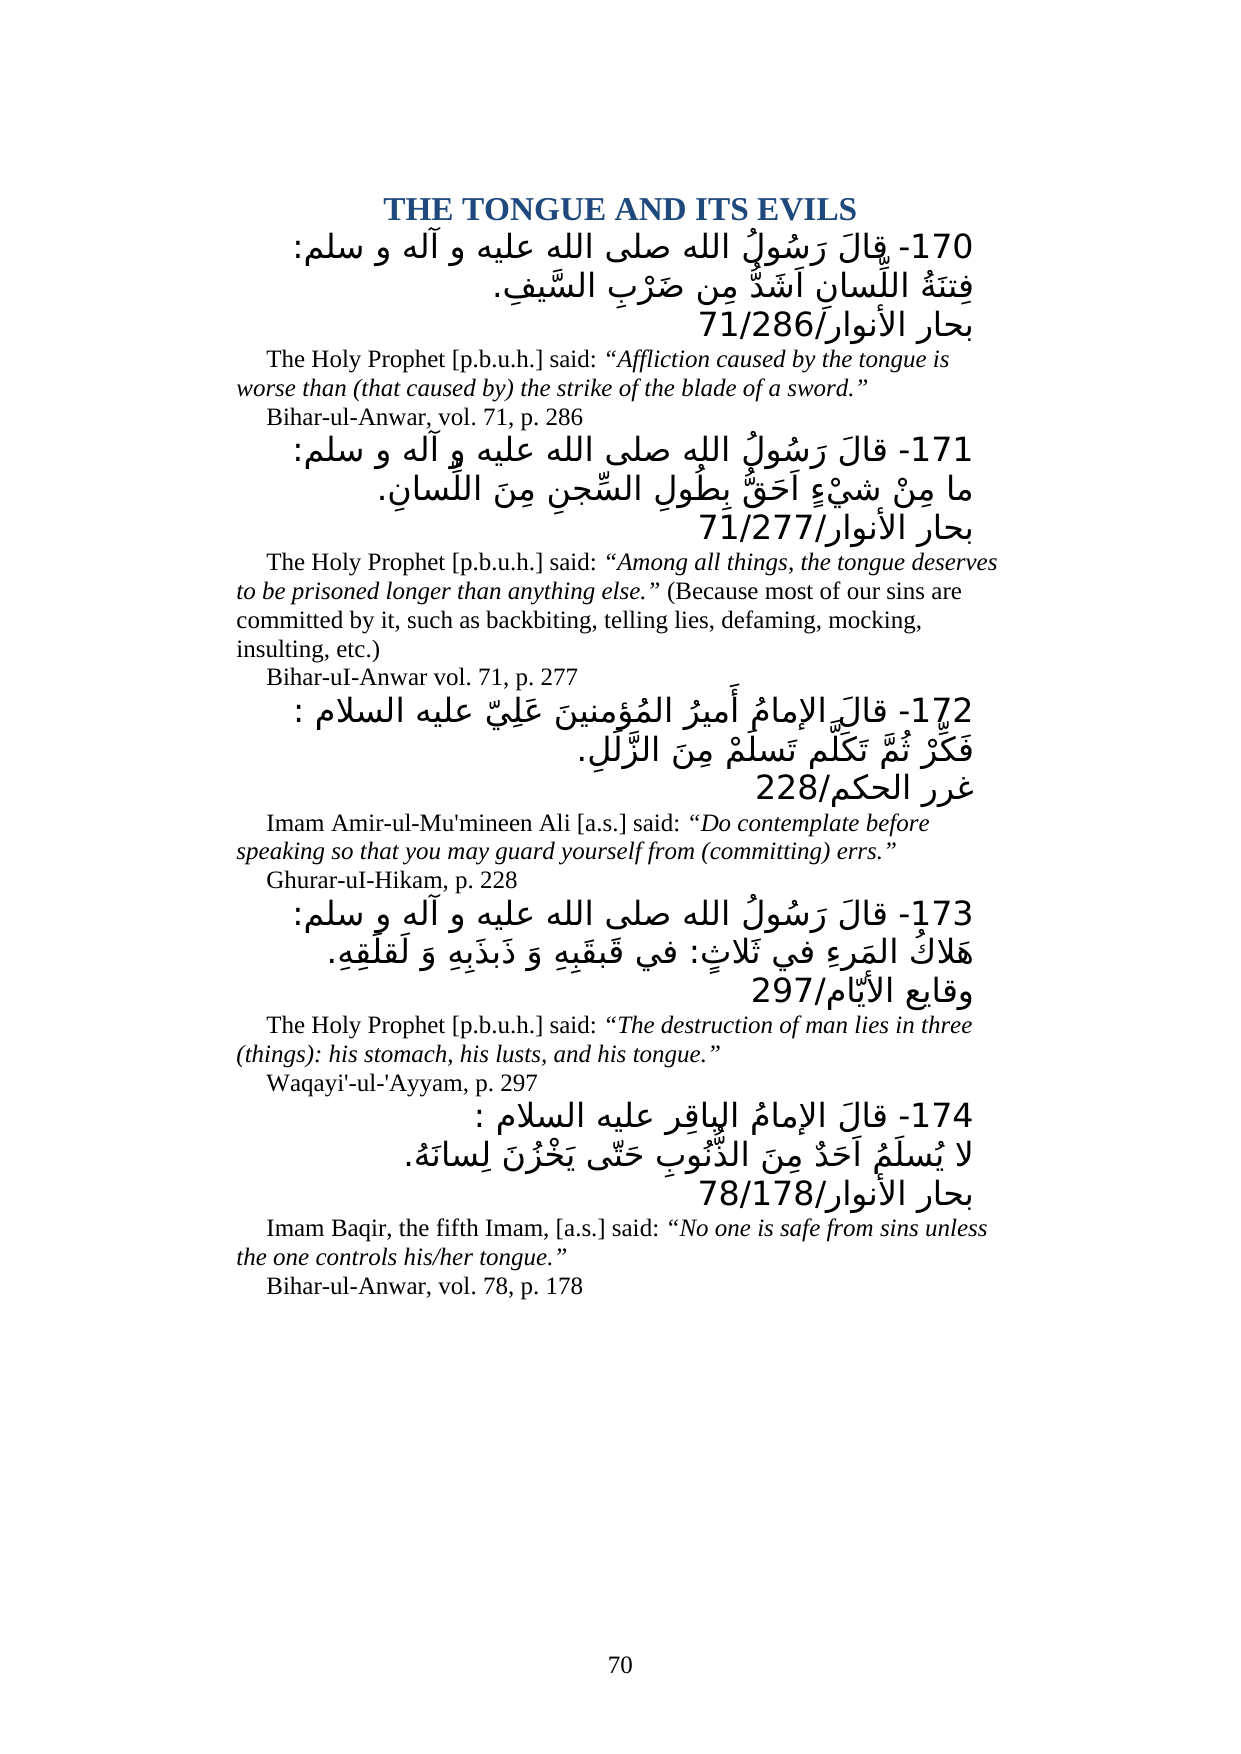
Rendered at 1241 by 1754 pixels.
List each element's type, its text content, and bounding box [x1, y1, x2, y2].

text فَكِّرْ ثُمَّ تَكَلَّم تَسلَمْ مِنَ الزَّلَلِ. [236, 730, 1004, 769]
text 172- قالَ الإمامُ أَميرُ المُؤمنينَ عَلِيّ عليه السلام : [236, 691, 1004, 730]
text وقايع الأيّام/297 [236, 972, 1004, 1011]
text 174- قالَ الإمامُ الباقِر عليه السلام : [236, 1097, 1004, 1136]
text The Holy Prophet [p.b.u.h.] said: “Among all things, the tongue deserves to be prisoned longer than anything else.” (Because most of our sins are committed by it, such as backbiting, telling lies, defaming, mocking, insulting, etc.) [236, 547, 1004, 662]
text بحار الأنوار/71/286 [236, 306, 1004, 344]
text Imam Baqir, the fifth Imam, [a.s.] said: “No one is safe from sins unless the one controls his/her tongue.” [236, 1213, 1004, 1271]
text The Holy Prophet [p.b.u.h.] said: “The destruction of man lies in three (things): his stomach, his lusts, and his tongue.” [236, 1011, 1004, 1068]
text Bihar-ul-Anwar, vol. 78, p. 178 [236, 1271, 1004, 1299]
text Imam Amir-ul-Mu'mineen Ali [a.s.] said: “Do contemplate before speaking so that you may guard yourself from (committing) errs.” [236, 808, 1004, 865]
text بحار الأنوار/78/178 [236, 1174, 1004, 1213]
text بحار الأنوار/71/277 [236, 508, 1004, 547]
text Bihar-uI-Anwar vol. 71, p. 277 [236, 662, 1004, 691]
text 170- قالَ رَسُولُ الله صلی الله عليه و آله و سلم: [236, 228, 1004, 267]
text 173- قالَ رَسُولُ الله صلی الله عليه و آله و سلم: [236, 894, 1004, 933]
text هَلاكُ المَرءِ في ثَلاثٍ: في قَبقَبِهِ وَ ذَبذَبِهِ وَ لَقلَقِهِ. [236, 933, 1004, 972]
text Ghurar-uI-Hikam, p. 228 [236, 865, 1004, 894]
text لا يُسلَمُ اَحَدٌ مِنَ الذُّنُوبِ حَتّى يَخْزُنَ لِسانَهُ. [236, 1136, 1004, 1174]
text ما مِنْ شيْءٍ اَحَقُّ بِطُولِ السِّجنِ مِنَ اللِّسانِ. [236, 470, 1004, 508]
text فِتنَةُ اللِّسانِ اَشَدُّ مِن ضَرْبِ السَّيفِ. [236, 267, 1004, 306]
text The Holy Prophet [p.b.u.h.] said: “Affliction caused by the tongue is worse than (that caused by) the strike of the blade of a sword.” [236, 344, 1004, 402]
text Waqayi'-ul-'Ayyam, p. 297 [236, 1068, 1004, 1097]
subtitle THE TONGUE AND ITS EVILS [236, 190, 1004, 228]
text غرر الحكم/228 [236, 769, 1004, 808]
text 171- قالَ رَسُولُ الله صلی الله عليه و آله و سلم: [236, 431, 1004, 470]
text Bihar-ul-Anwar, vol. 71, p. 286 [236, 402, 1004, 431]
